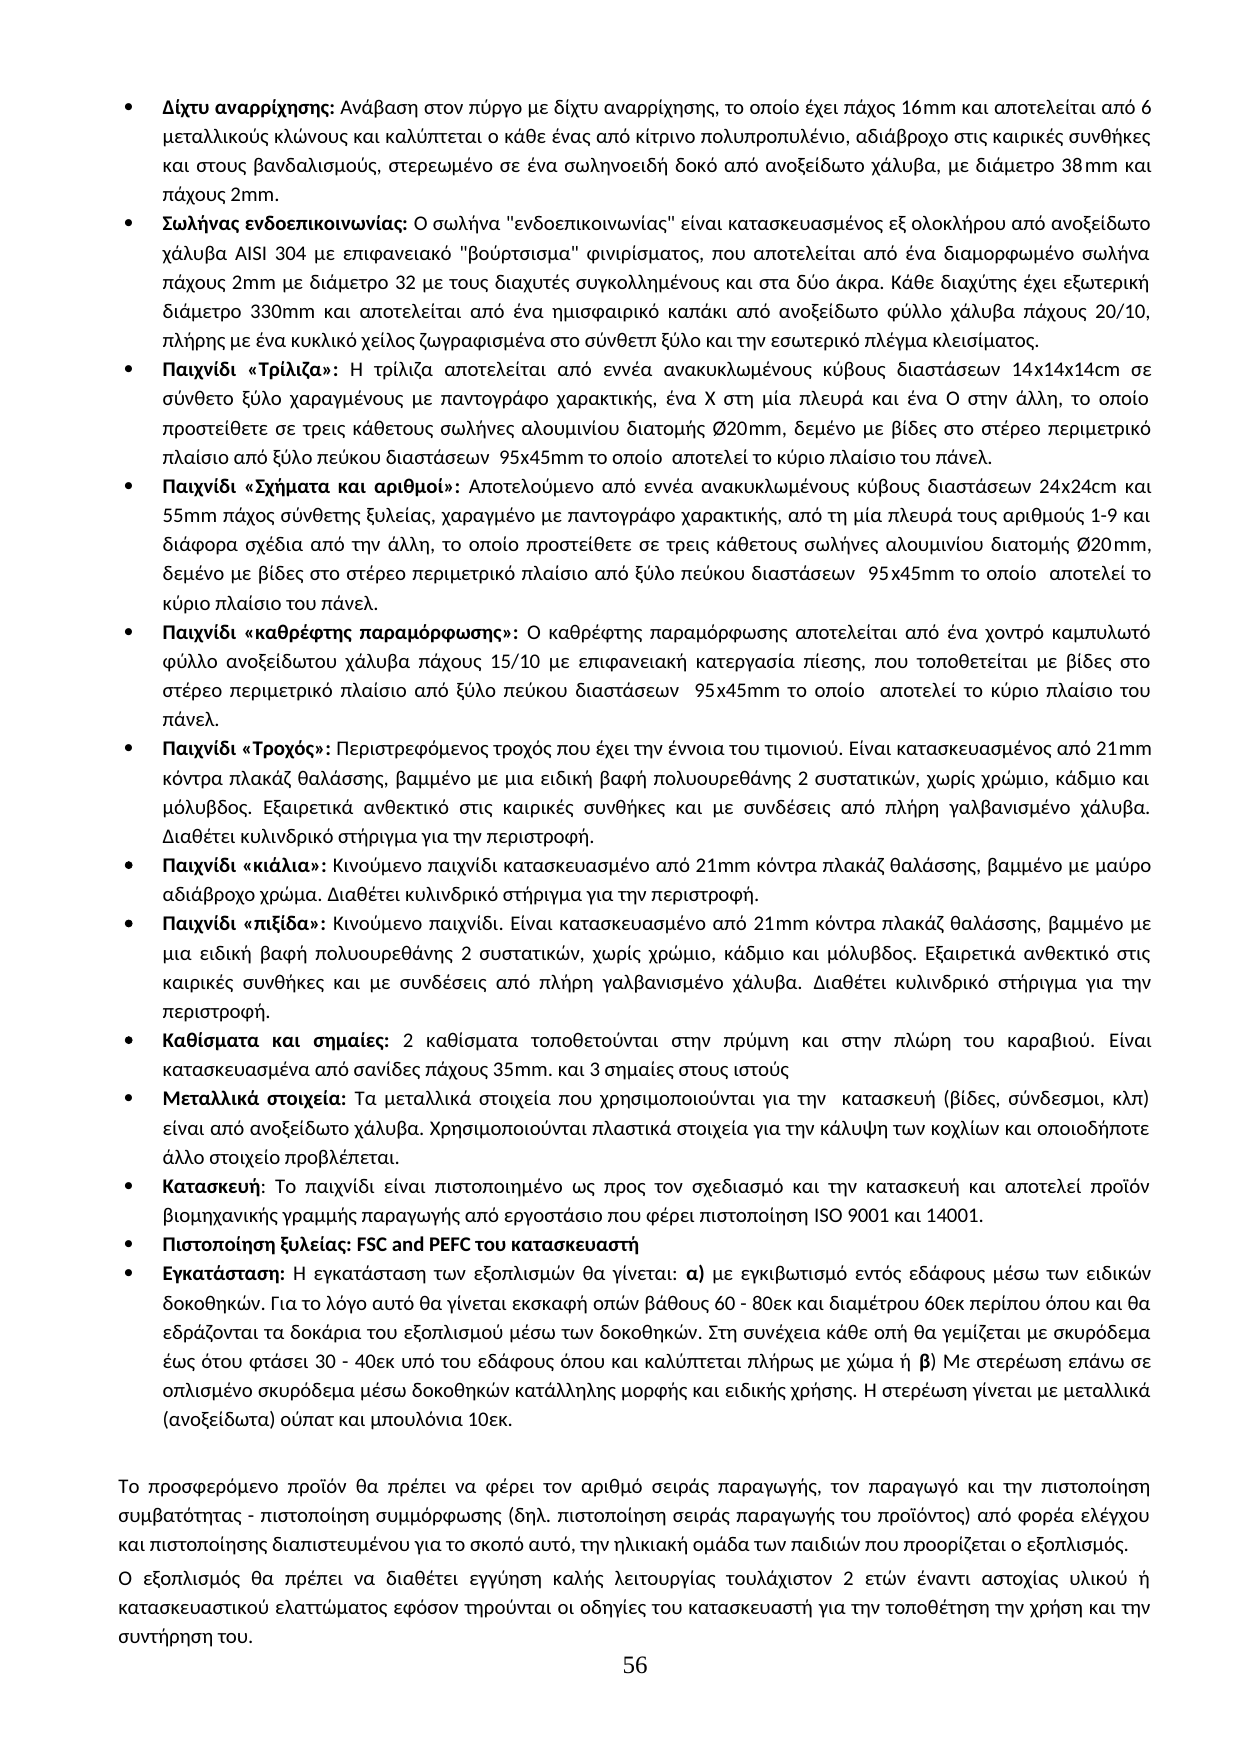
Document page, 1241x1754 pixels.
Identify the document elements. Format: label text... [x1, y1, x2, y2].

list Μεταλλικά στοιχεία: Τα μεταλλικά στοιχεία που χρησιμοποιούνται για την κατασκευή (βίδες, σύνδεσμοι, κλπ) είναι από ανοξείδωτο χάλυβα. Χρησιμοποιούνται πλαστικά στοιχεία για την κάλυψη των κοχλίων και οποιοδήποτε άλλο στοιχείο προβλέπεται. [125, 1086, 1152, 1169]
list Παιχνίδι «Σχήματα και αριθμοί»: Αποτελούμενο από εννέα ανακυκλωμένους κύβους διαστάσεων 24x24cm και 55mm πάχος σύνθετης ξυλείας, χαραγμένο με παντογράφο χαρακτικής, από τη μία πλευρά τους αριθμούς 1-9 και διάφορα σχέδια από την άλλη, το οποίο προστείθετε σε τρεις κάθετους σωλήνες αλουμινίου διατομής Ø20mm, δεμένο με βίδες στο στέρεο περιμετρικό πλαίσιο από ξύλο πεύκου διαστάσεων 95x45mm το οποίο αποτελεί το κύριο πλαίσιο του πάνελ. [125, 473, 1152, 615]
list Καθίσματα και σημαίες: 2 καθίσματα τοποθετούνται στην πρύμνη και στην πλώρη του καραβιού. Είναι κατασκευασμένα από σανίδες πάχους 35mm. και 3 σημαίες στους ιστούς [125, 1027, 1152, 1082]
list Κατασκευή: Το παιχνίδι είναι πιστοποιημένο ως προς τον σχεδιασμό και την κατασκευή και αποτελεί προϊόν βιομηχανικής γραμμής παραγωγής από εργοστάσιο που φέρει πιστοποίηση ISO 9001 και 14001. [125, 1173, 1152, 1228]
list Εγκατάσταση: Η εγκατάσταση των εξοπλισμών θα γίνεται: α) με εγκιβωτισμό εντός εδάφους μέσω των ειδικών δοκοθηκών. Για το λόγο αυτό θα γίνεται εκσκαφή οπών βάθους 60 - 80εκ και διαμέτρου 60εκ περίπου όπου και θα εδράζονται τα δοκάρια του εξοπλισμού μέσω των δοκοθηκών. Στη συνέχεια κάθε οπή θα γεμίζεται με σκυρόδεμα έως ότου φτάσει 30 - 40εκ υπό του εδάφους όπου και καλύπτεται πλήρως με χώμα ή β) Με στερέωση επάνω σε οπλισμένο σκυρόδεμα μέσω δοκοθηκών κατάλληλης μορφής και ειδικής χρήσης. Η στερέωση γίνεται με μεταλλικά (ανοξείδωτα) ούπατ και μπουλόνια 10εκ. [125, 1261, 1152, 1432]
list Παιχνίδι «Τρίλιζα»: Η τρίλιζα αποτελείται από εννέα ανακυκλωμένους κύβους διαστάσεων 14x14x14cm σε σύνθετο ξύλο χαραγμένους με παντογράφο χαρακτικής, ένα Χ στη μία πλευρά και ένα Ο στην άλλη, το οποίο προστείθετε σε τρεις κάθετους σωλήνες αλουμινίου διατομής Ø20mm, δεμένο με βίδες στο στέρεο περιμετρικό πλαίσιο από ξύλο πεύκου διαστάσεων 95x45mm το οποίο αποτελεί το κύριο πλαίσιο του πάνελ. [125, 356, 1152, 469]
list Παιχνίδι «πιξίδα»: Κινούμενο παιχνίδι. Είναι κατασκευασμένο από 21mm κόντρα πλακάζ θαλάσσης, βαμμένο με μια ειδική βαφή πολυουρεθάνης 2 συστατικών, χωρίς χρώμιο, κάδμιο και μόλυβδος. Εξαιρετικά ανθεκτικό στις καιρικές συνθήκες και με συνδέσεις από πλήρη γαλβανισμένο χάλυβα. Διαθέτει κυλινδρικό στήριγμα για την περιστροφή. [125, 911, 1152, 1023]
text Το προσφερόμενο προϊόν θα πρέπει να φέρει τον αριθμό σειράς παραγωγής, τον παραγωγό και την πιστοποίηση συμβατότητας - πιστοποίηση συμμόρφωσης (δηλ. πιστοποίηση σειράς παραγωγής του προϊόντος) από φορέα ελέγχου και πιστοποίησης διαπιστευμένου για το σκοπό αυτό, την ηλικιακή ομάδα των παιδιών που προορίζεται ο εξοπλισμός. [118, 1473, 1152, 1557]
list Σωλήνας ενδοεπικοινωνίας: Ο σωλήνα "ενδοεπικοινωνίας" είναι κατασκευασμένος εξ ολοκλήρου από ανοξείδωτο χάλυβα AISI 304 με επιφανειακό "βούρτσισμα" φινιρίσματος, που αποτελείται από ένα διαμορφωμένο σωλήνα πάχους 2mm με διάμετρο 32 με τους διαχυτές συγκολλημένους και στα δύο άκρα. Κάθε διαχύτης έχει εξωτερική διάμετρο 330mm και αποτελείται από ένα ημισφαιρικό καπάκι από ανοξείδωτο φύλλο χάλυβα πάχους 20/10, πλήρης με ένα κυκλικό χείλος ζωγραφισμένα στο σύνθετπ ξύλο και την εσωτερικό πλέγμα κλεισίματος. [125, 211, 1152, 353]
list Παιχνίδι «κιάλια»: Κινούμενο παιχνίδι κατασκευασμένο από 21mm κόντρα πλακάζ θαλάσσης, βαμμένο με μαύρο αδιάβροχο χρώμα. Διαθέτει κυλινδρικό στήριγμα για την περιστροφή. [125, 852, 1152, 907]
list Πιστοποίηση ξυλείας: FSC and PEFC του κατασκευαστή [125, 1231, 1152, 1257]
text Ο εξοπλισμός θα πρέπει να διαθέτει εγγύηση καλής λειτουργίας τουλάχιστον 2 ετών έναντι αστοχίας υλικού ή κατασκευαστικού ελαττώματος εφόσον τηρούνται οι οδηγίες του κατασκευαστή για την τοποθέτηση την χρήση και την συντήρηση του. [118, 1565, 1152, 1648]
list Δίχτυ αναρρίχησης: Ανάβαση στον πύργο με δίχτυ αναρρίχησης, το οποίο έχει πάχος 16mm και αποτελείται από 6 μεταλλικούς κλώνους και καλύπτεται ο κάθε ένας από κίτρινο πολυπροπυλένιο, αδιάβροχο στις καιρικές συνθήκες και στους βανδαλισμούς, στερεωμένο σε ένα σωληνοειδή δοκό από ανοξείδωτο χάλυβα, με διάμετρο 38mm και πάχους 2mm. [125, 94, 1152, 207]
list Παιχνίδι «καθρέφτης παραμόρφωσης»: Ο καθρέφτης παραμόρφωσης αποτελείται από ένα χοντρό καμπυλωτό φύλλο ανοξείδωτου χάλυβα πάχους 15/10 με επιφανειακή κατεργασία πίεσης, που τοποθετείται με βίδες στο στέρεο περιμετρικό πλαίσιο από ξύλο πεύκου διαστάσεων 95x45mm το οποίο αποτελεί το κύριο πλαίσιο του πάνελ. [125, 619, 1152, 732]
list Παιχνίδι «Τροχός»: Περιστρεφόμενος τροχός που έχει την έννοια του τιμονιού. Είναι κατασκευασμένος από 21mm κόντρα πλακάζ θαλάσσης, βαμμένο με μια ειδική βαφή πολυουρεθάνης 2 συστατικών, χωρίς χρώμιο, κάδμιο και μόλυβδος. Εξαιρετικά ανθεκτικό στις καιρικές συνθήκες και με συνδέσεις από πλήρη γαλβανισμένο χάλυβα. Διαθέτει κυλινδρικό στήριγμα για την περιστροφή. [125, 736, 1152, 848]
